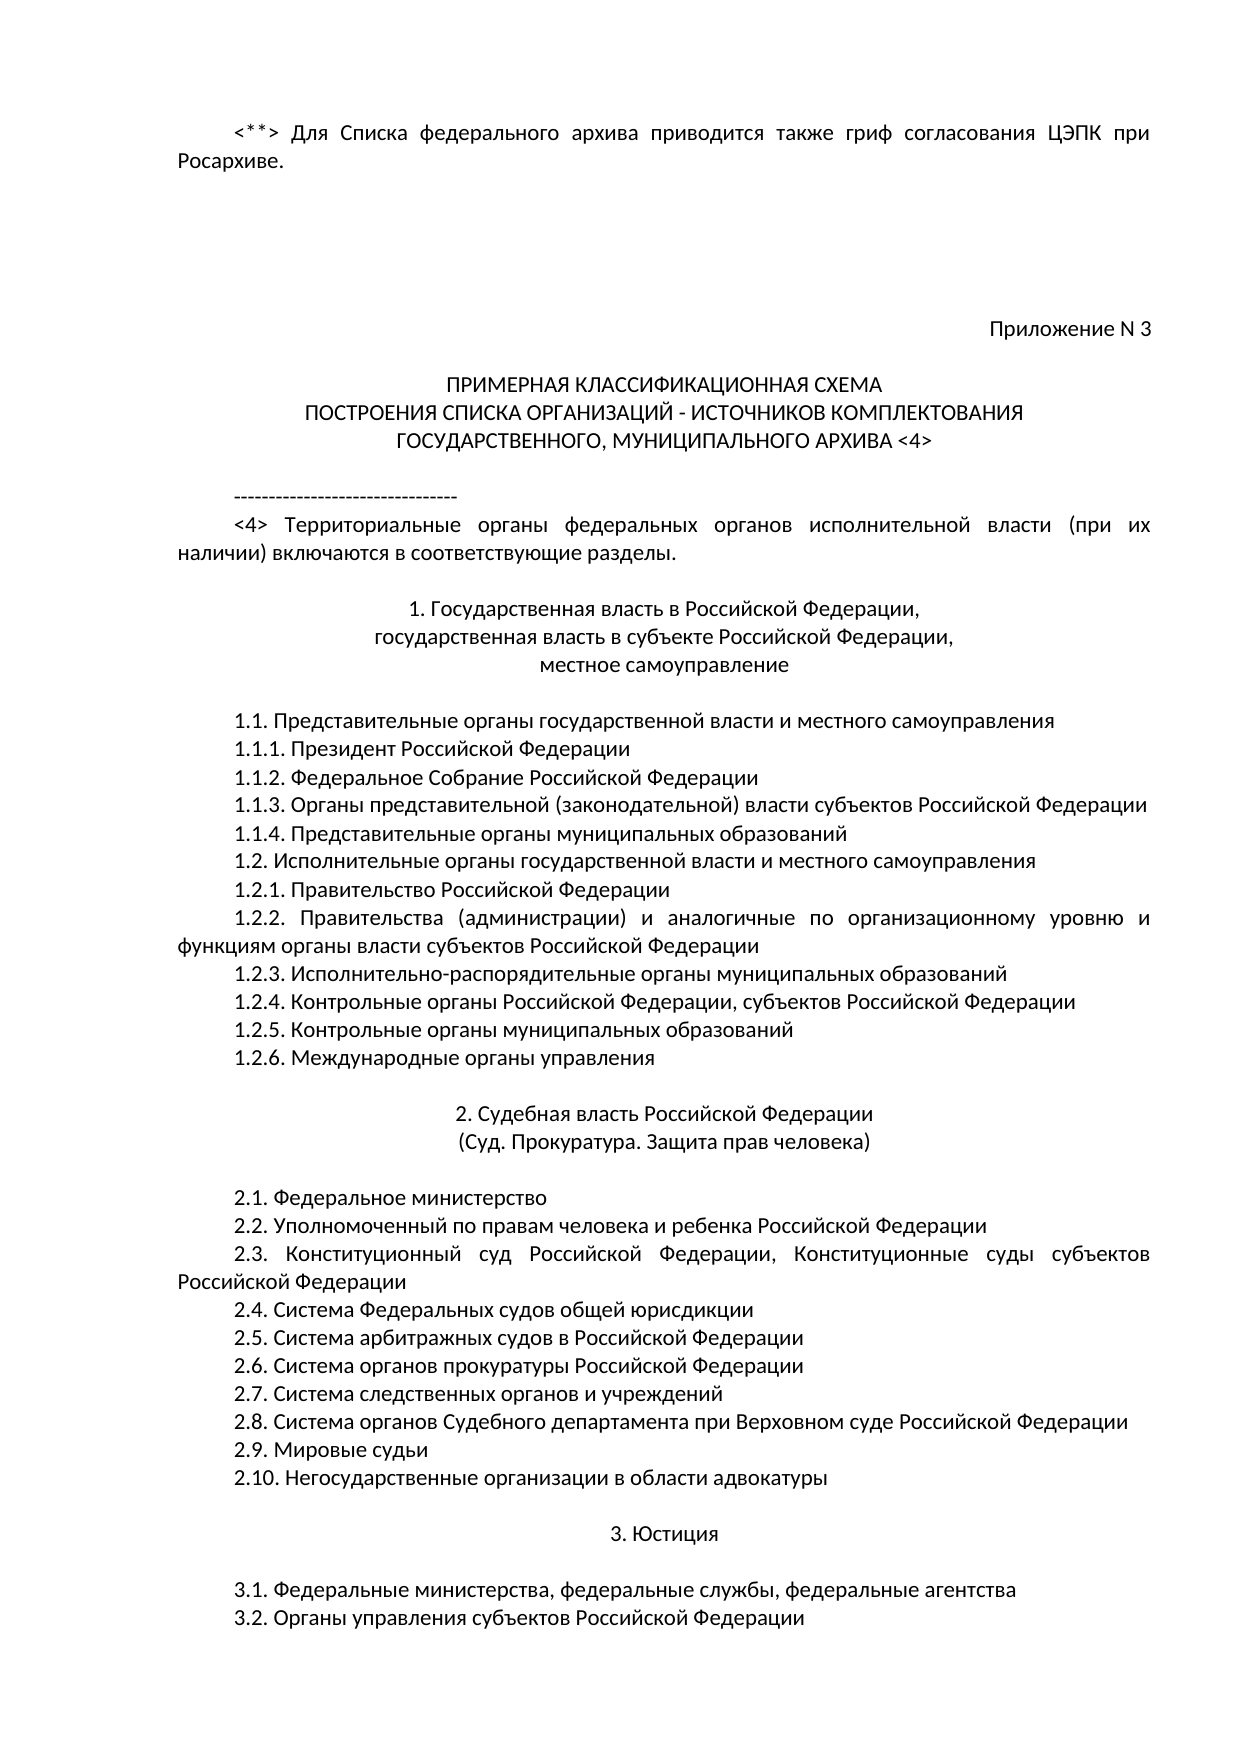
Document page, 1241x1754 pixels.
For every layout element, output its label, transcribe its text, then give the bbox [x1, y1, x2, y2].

text 1.2.5. Контрольные органы муниципальных образований [177, 1015, 1152, 1043]
text 1.2. Исполнительные органы государственной власти и местного самоуправления [177, 847, 1152, 875]
text 2.4. Система Федеральных судов общей юрисдикции [177, 1295, 1152, 1323]
text 2.7. Система следственных органов и учреждений [177, 1379, 1152, 1407]
text 1.1.1. Президент Российской Федерации [177, 734, 1152, 763]
text ПРИМЕРНАЯ КЛАССИФИКАЦИОННАЯ СХЕМА [177, 370, 1152, 398]
text 1.1. Представительные органы государственной власти и местного самоуправления [177, 707, 1152, 734]
text 3. Юстиция [177, 1519, 1152, 1547]
text 1.1.3. Органы представительной (законодательной) власти субъектов Российской Федерации [177, 791, 1152, 819]
text <4> Территориальные органы федеральных органов исполнительной власти (при их наличии) включаются в соответствующие разделы. [177, 510, 1152, 566]
text 2.3. Конституционный суд Российской Федерации, Конституционные суды субъектов Российской Федерации [177, 1239, 1152, 1295]
text ПОСТРОЕНИЯ СПИСКА ОРГАНИЗАЦИЙ - ИСТОЧНИКОВ КОМПЛЕКТОВАНИЯ [177, 398, 1152, 426]
text 1.2.6. Международные органы управления [177, 1043, 1152, 1071]
text 1.1.4. Представительные органы муниципальных образований [177, 819, 1152, 847]
text местное самоуправление [177, 651, 1152, 678]
text 2.10. Негосударственные организации в области адвокатуры [177, 1463, 1152, 1491]
text 2.1. Федеральное министерство [177, 1183, 1152, 1211]
text <**> Для Списка федерального архива приводится также гриф согласования ЦЭПК при Росархиве. [177, 118, 1152, 174]
text 2.5. Система арбитражных судов в Российской Федерации [177, 1323, 1152, 1351]
text ГОСУДАРСТВЕННОГО, МУНИЦИПАЛЬНОГО АРХИВА <4> [177, 426, 1152, 454]
text -------------------------------- [177, 482, 1152, 510]
text 1.2.2. Правительства (администрации) и аналогичные по организационному уровню и функциям органы власти субъектов Российской Федерации [177, 903, 1152, 959]
text 1. Государственная власть в Российской Федерации, [177, 594, 1152, 622]
text 2. Судебная власть Российской Федерации [177, 1099, 1152, 1127]
text 1.2.4. Контрольные органы Российской Федерации, субъектов Российской Федерации [177, 987, 1152, 1015]
text 2.2. Уполномоченный по правам человека и ребенка Российской Федерации [177, 1211, 1152, 1239]
text 2.8. Система органов Судебного департамента при Верховном суде Российской Федерации [177, 1407, 1152, 1435]
text государственная власть в субъекте Российской Федерации, [177, 622, 1152, 651]
text 1.1.2. Федеральное Собрание Российской Федерации [177, 763, 1152, 791]
text 2.6. Система органов прокуратуры Российской Федерации [177, 1351, 1152, 1379]
text Приложение N 3 [177, 314, 1152, 342]
text 2.9. Мировые судьи [177, 1435, 1152, 1463]
text 3.1. Федеральные министерства, федеральные службы, федеральные агентства [177, 1575, 1152, 1603]
text 1.2.3. Исполнительно-распорядительные органы муниципальных образований [177, 959, 1152, 987]
text 3.2. Органы управления субъектов Российской Федерации [177, 1603, 1152, 1631]
text (Суд. Прокуратура. Защита прав человека) [177, 1127, 1152, 1155]
text 1.2.1. Правительство Российской Федерации [177, 875, 1152, 903]
